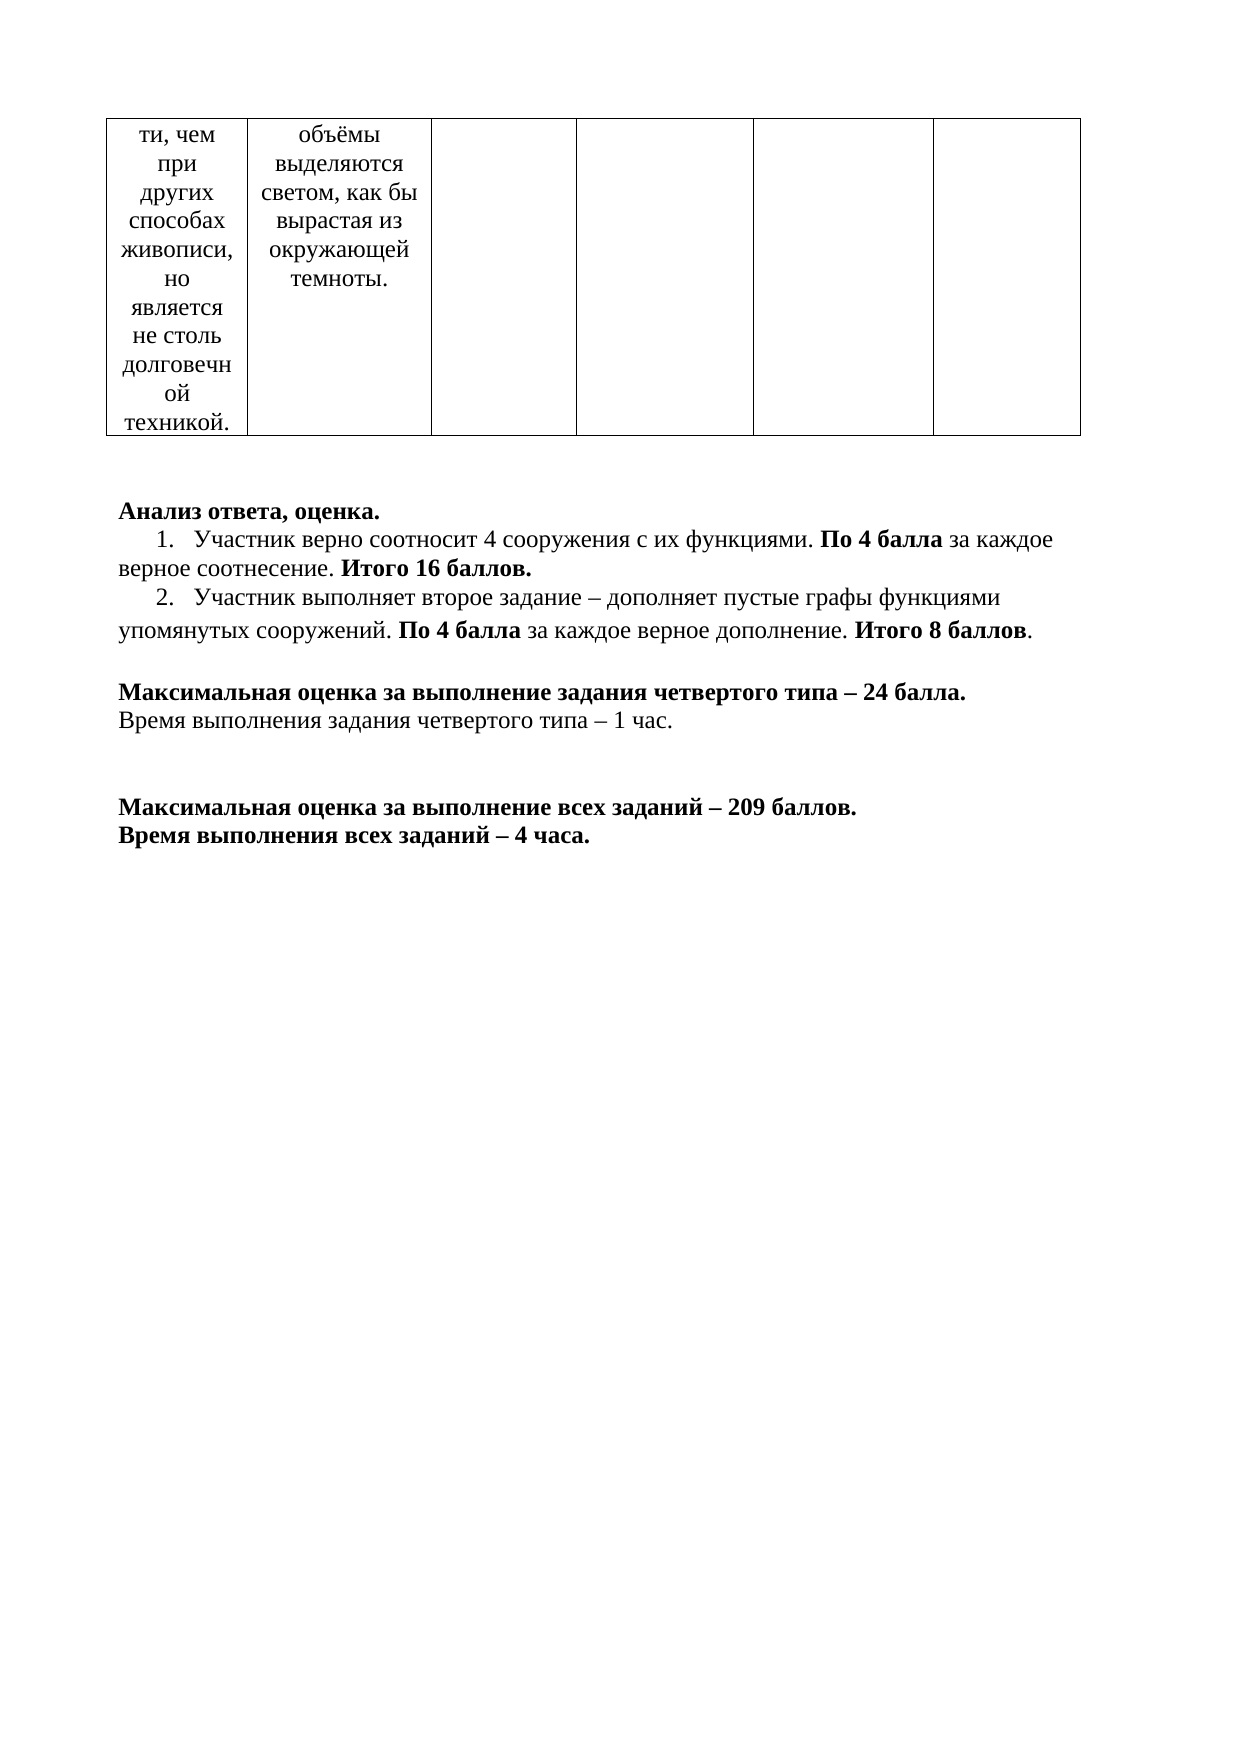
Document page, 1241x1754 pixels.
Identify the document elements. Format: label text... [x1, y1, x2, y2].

text Максимальная оценка за выполнение задания четвертого типа – 24 балла. [118, 677, 1181, 706]
text Время выполнения всех заданий – 4 часа. [118, 821, 1181, 849]
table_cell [432, 119, 576, 435]
text верное соотнесение. Итого 16 баллов. [118, 553, 1181, 582]
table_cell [107, 119, 247, 435]
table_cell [577, 119, 753, 435]
list Участник верно соотносит 4 сооружения с их функциями. По 4 балла за каждое [156, 524, 1181, 553]
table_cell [248, 119, 431, 435]
text Анализ ответа, оценка. [118, 496, 1181, 524]
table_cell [934, 119, 1080, 435]
text Время выполнения задания четвертого типа – 1 час. [118, 706, 1181, 734]
text упомянутых сооружений. По 4 балла за каждое верное дополнение. Итого 8 баллов. [118, 615, 1181, 644]
list Участник выполняет второе задание – дополняет пустые графы функциями [156, 582, 1181, 611]
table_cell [754, 119, 933, 435]
text Максимальная оценка за выполнение всех заданий – 209 баллов. [118, 792, 1181, 821]
